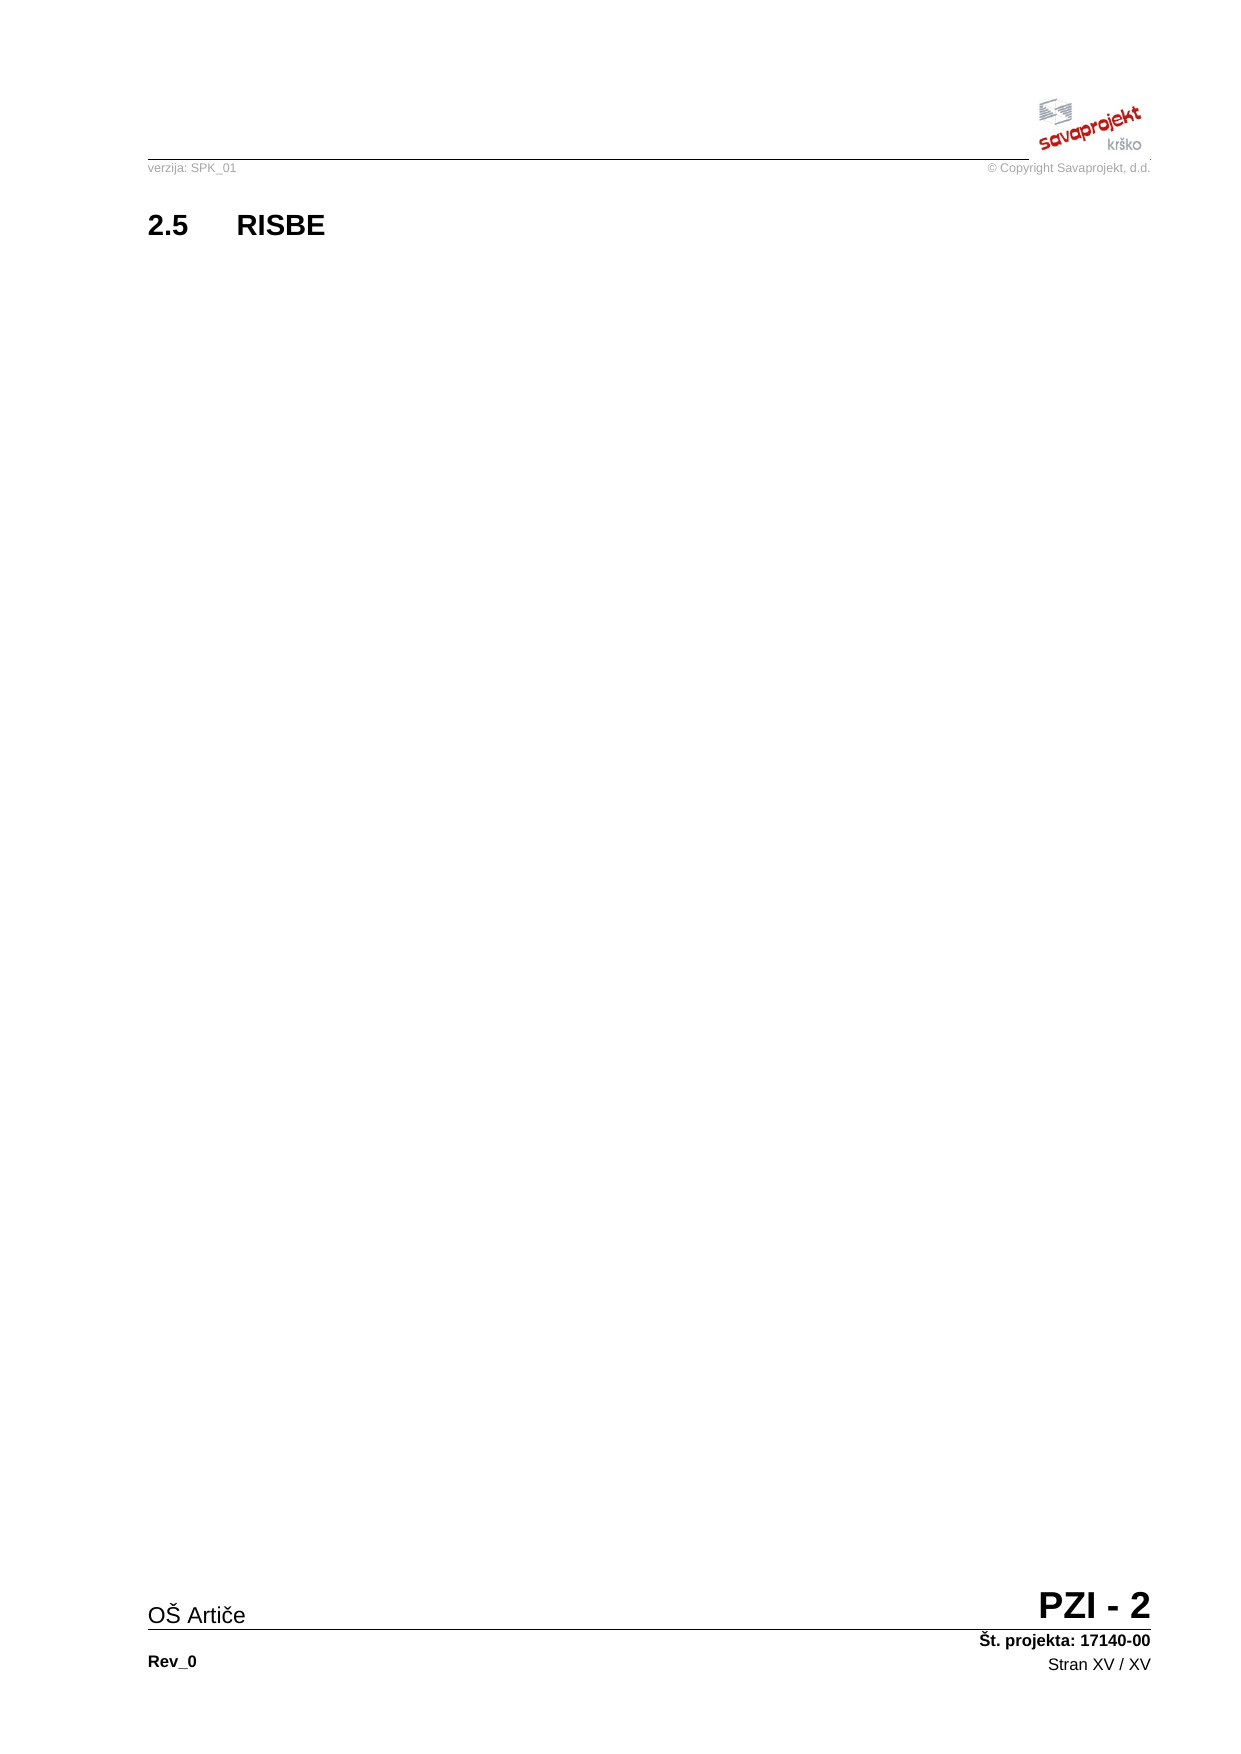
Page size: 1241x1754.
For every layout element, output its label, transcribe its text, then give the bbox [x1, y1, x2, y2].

picture [1029, 88, 1151, 160]
text 2.5 risbe [148, 208, 1152, 242]
